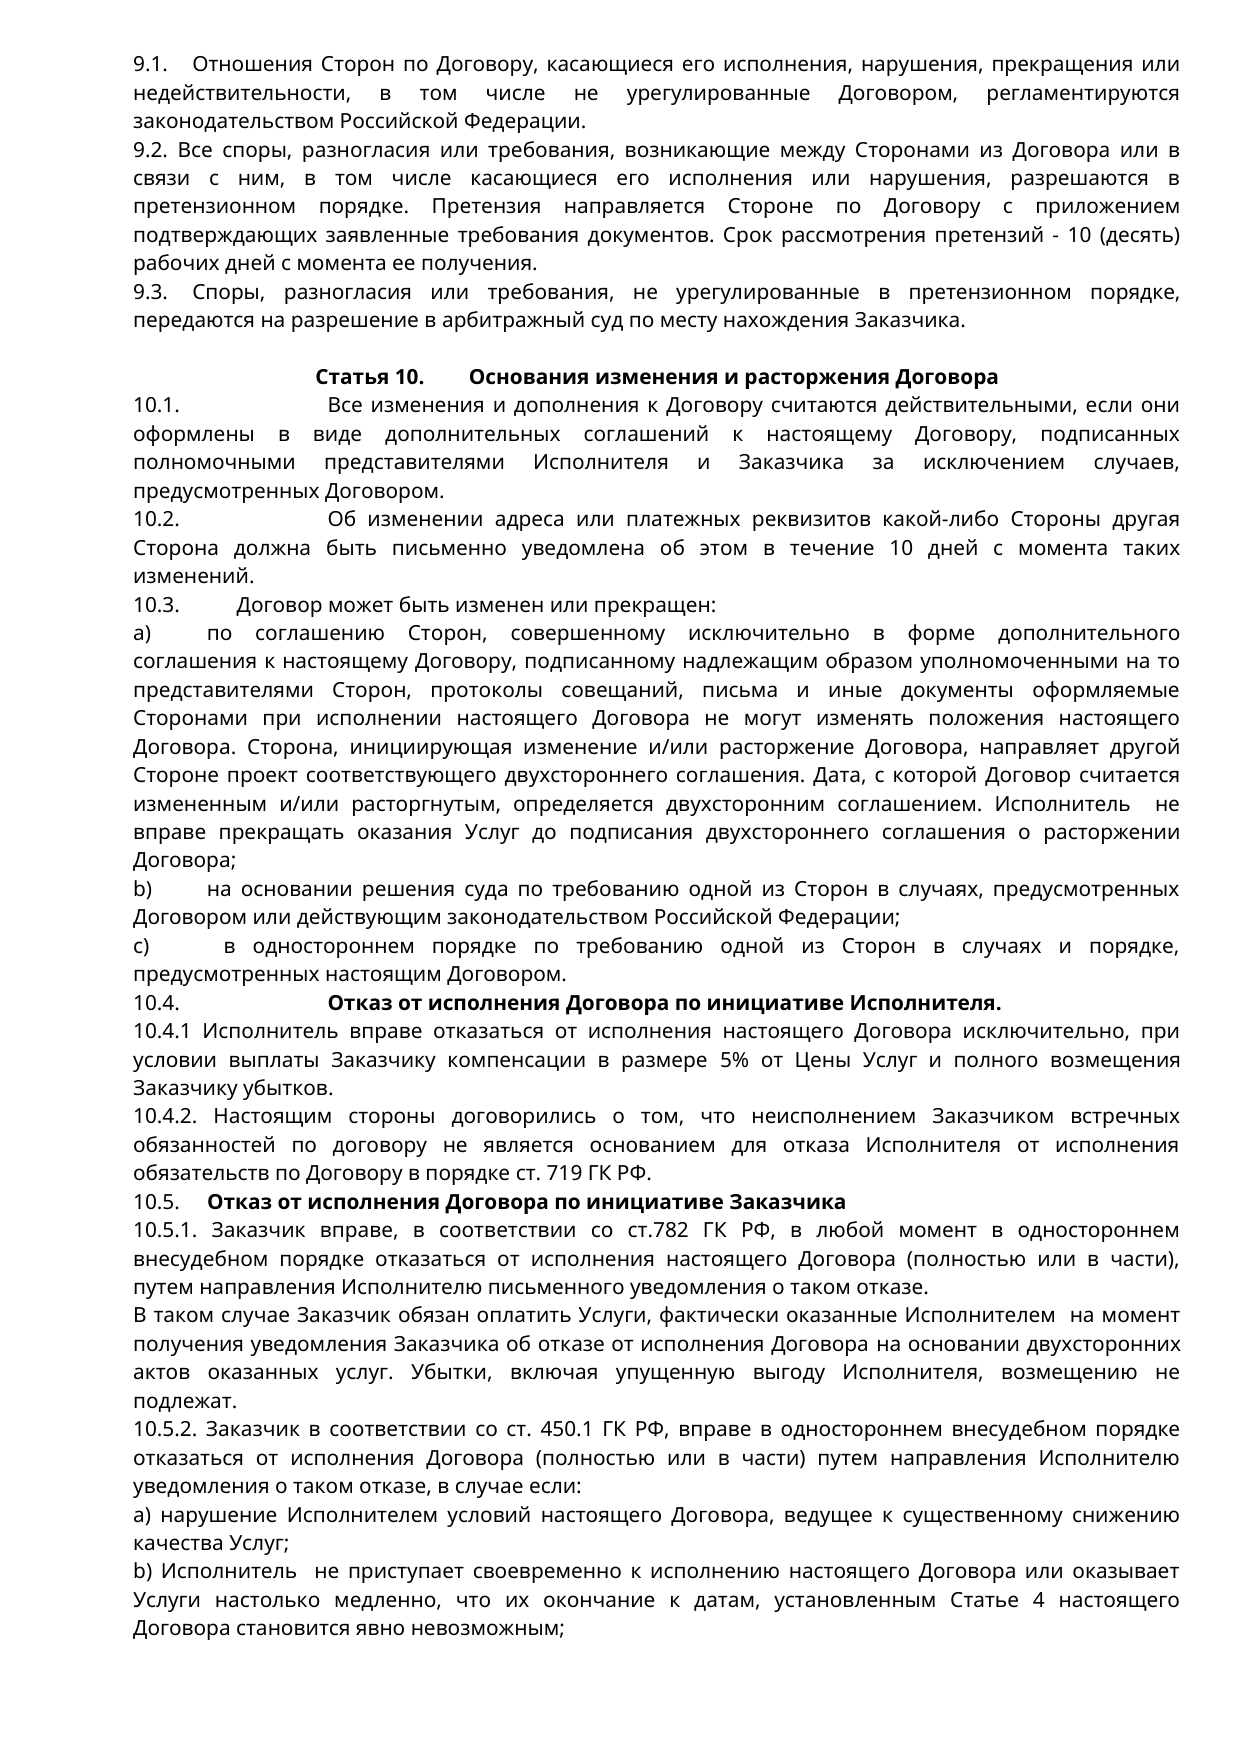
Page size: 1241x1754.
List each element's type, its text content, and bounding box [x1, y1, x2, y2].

list Споры, разногласия или требования, не урегулированные в претензионном порядке, передаются на разрешение в арбитражный суд по месту нахождения Заказчика. [133, 277, 1181, 334]
list Отношения Сторон по Договору, касающиеся его исполнения, нарушения, прекращения или недействительности, в том числе не урегулированные Договором, регламентируются законодательством Российской Федерации. [133, 49, 1181, 135]
list на основании решения суда по требованию одной из Сторон в случаях, предусмотренных Договором или действующим законодательством Российской Федерации; [133, 874, 1181, 931]
list Все споры, разногласия или требования, возникающие между Сторонами из Договора или в связи с ним, в том числе касающиеся его исполнения или нарушения, разрешаются в претензионном порядке. Претензия направляется Стороне по Договору с приложением подтверждающих заявленные требования документов. Срок рассмотрения претензий - 10 (десять) рабочих дней с момента ее получения. [133, 135, 1181, 277]
text b) Исполнитель не приступает своевременно к исполнению настоящего Договора или оказывает Услуги настолько медленно, что их окончание к датам, установленным Статье 4 настоящего Договора становится явно невозможным; [133, 1557, 1181, 1642]
text 10.5.1. Заказчик вправе, в соответствии со ст.782 ГК РФ, в любой момент в одностороннем внесудебном порядке отказаться от исполнения настоящего Договора (полностью или в части), путем направления Исполнителю письменного уведомления о таком отказе. [133, 1215, 1181, 1301]
list в одностороннем порядке по требованию одной из Сторон в случаях и порядке, предусмотренных настоящим Договором. [133, 931, 1181, 988]
list Отказ от исполнения Договора по инициативе Исполнителя. [133, 988, 1181, 1016]
list Все изменения и дополнения к Договору считаются действительными, если они оформлены в виде дополнительных соглашений к настоящему Договору, подписанных полномочными представителями Исполнителя и Заказчика за исключением случаев, предусмотренных Договором. [133, 391, 1181, 504]
list Договор может быть изменен или прекращен: [133, 590, 1181, 618]
text В таком случае Заказчик обязан оплатить Услуги, фактически оказанные Исполнителем на момент получения уведомления Заказчика об отказе от исполнения Договора на основании двухсторонних актов оказанных услуг. Убытки, включая упущенную выгоду Исполнителя, возмещению не подлежат. [133, 1301, 1181, 1414]
list по соглашению Сторон, совершенному исключительно в форме дополнительного соглашения к настоящему Договору, подписанному надлежащим образом уполномоченными на то представителями Сторон, протоколы совещаний, письма и иные документы оформляемые Сторонами при исполнении настоящего Договора не могут изменять положения настоящего Договора. Сторона, инициирующая изменение и/или расторжение Договора, направляет другой Стороне проект соответствующего двухстороннего соглашения. Дата, с которой Договор считается измененным и/или расторгнутым, определяется двухсторонним соглашением. Исполнитель не вправе прекращать оказания Услуг до подписания двухстороннего соглашения о расторжении Договора; [133, 618, 1181, 874]
text a) нарушение Исполнителем условий настоящего Договора, ведущее к существенному снижению качества Услуг; [133, 1500, 1181, 1557]
text 10.4.2. Настоящим стороны договорились о том, что неисполнением Заказчиком встречных обязанностей по договору не является основанием для отказа Исполнителя от исполнения обязательств по Договору в порядке ст. 719 ГК РФ. [133, 1102, 1181, 1187]
text 10.5.2. Заказчик в соответствии со ст. 450.1 ГК РФ, вправе в одностороннем внесудебном порядке отказаться от исполнения Договора (полностью или в части) путем направления Исполнителю уведомления о таком отказе, в случае если: [133, 1414, 1181, 1500]
list Об изменении адреса или платежных реквизитов какой-либо Стороны другая Сторона должна быть письменно уведомлена об этом в течение 10 дней с момента таких изменений. [133, 504, 1181, 590]
text 10.4.1 Исполнитель вправе отказаться от исполнения настоящего Договора исключительно, при условии выплаты Заказчику компенсации в размере 5% от Цены Услуг и полного возмещения Заказчику убытков. [133, 1016, 1181, 1102]
list Отказ от исполнения Договора по инициативе Заказчика [133, 1187, 1181, 1215]
subtitle Основания изменения и расторжения Договора [133, 362, 1181, 391]
